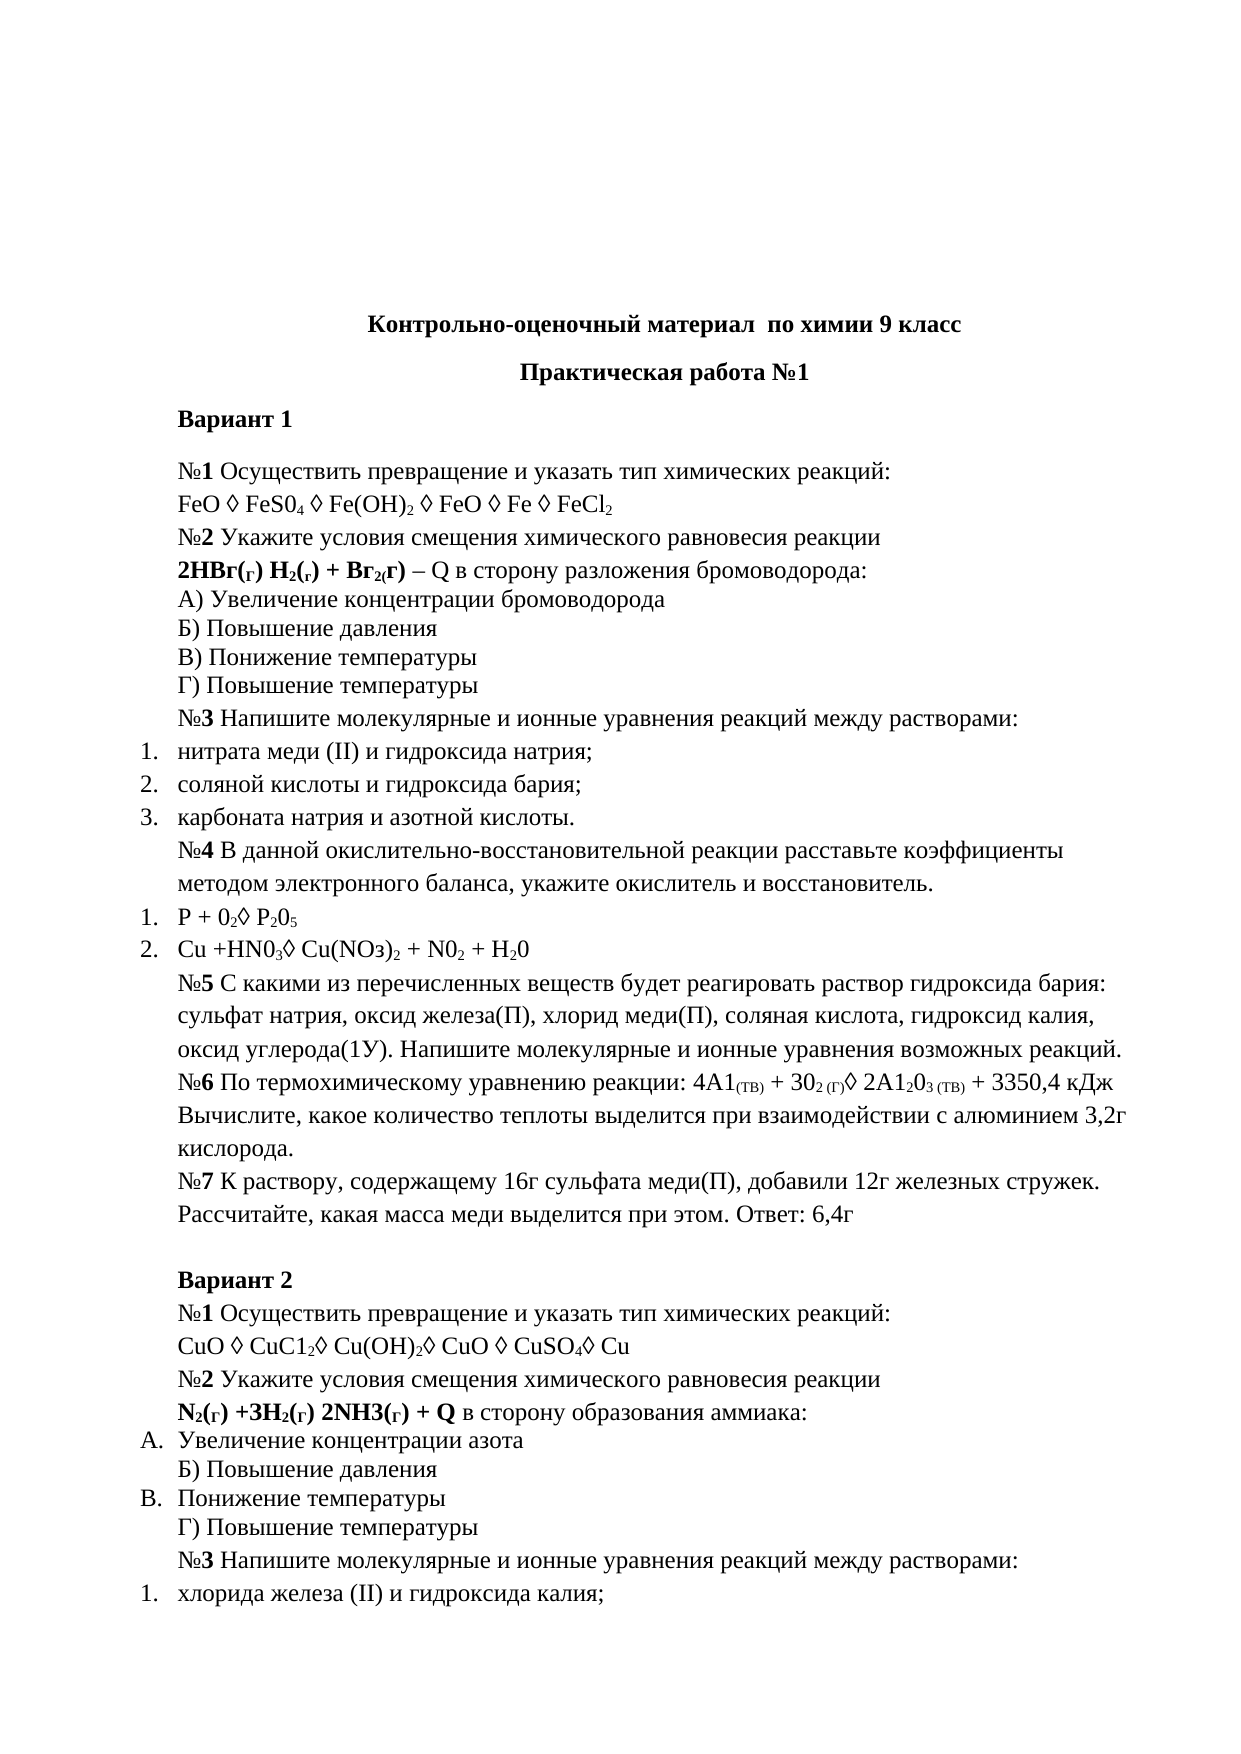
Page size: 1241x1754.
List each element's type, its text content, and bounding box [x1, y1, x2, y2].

text №1 Осуществить превращение и указать тип химических реакций: [177, 452, 1152, 485]
text №2 Укажите условия смещения химического равновесия реакции [177, 1359, 1152, 1393]
text СuО СuС12 Сu(ОН)2 СuО CuSO4 Сu [177, 1327, 1152, 1359]
text Б) Повышение давления [177, 613, 1152, 642]
text №2 Укажите условия смещения химического равновесия реакции [177, 518, 1152, 551]
list Р + 02 Р205 [140, 897, 1152, 930]
list хлорида железа (II) и гидроксида калия; [140, 1574, 1152, 1607]
list нитрата меди (II) и гидроксида натрия; [140, 732, 1152, 765]
text FeO FeS04 Fe(OH)2 FeO Fe FeCl2 [177, 485, 1152, 518]
text А) Увеличение концентрации бромоводорода [177, 584, 1152, 613]
list Понижение температуры [140, 1483, 1152, 1512]
list Увеличение концентрации азота [140, 1426, 1152, 1454]
text 2НВг(Г) Н2(г) + Вг2(г) – Q в сторону разложения бромоводорода: [177, 551, 1152, 584]
text Вариант 2 [177, 1261, 1152, 1293]
list карбоната натрия и азотной кислоты. [140, 798, 1152, 831]
text №6 По термохимическому уравнению реакции: 4А1(ТВ) + 302 (Г) 2А1203 (ТВ) + 3350,4 кДж Вычислите, какое количество теплоты выделится при взаимодействии с алюминием 3,2г кислорода. [177, 1062, 1152, 1161]
text В) Понижение температуры [177, 642, 1152, 670]
text №4 В данной окислительно-восстановительной реакции расставьте коэффициенты методом электронного баланса, укажите окислитель и восстановитель. [177, 831, 1152, 897]
text №5 С какими из перечисленных веществ будет реагировать раствор гидроксида бария: сульфат натрия, оксид железа(П), хлорид меди(П), соляная кислота, гидроксид калия, оксид углерода(1У). Напишите молекулярные и ионные уравнения возможных реакций. [177, 963, 1152, 1062]
text Г) Повышение температуры [177, 1512, 1152, 1541]
text №7 К раствору, содержащему 16г сульфата меди(П), добавили 12г железных стружек. Рассчитайте, какая масса меди выделится при этом. Ответ: 6,4г [177, 1161, 1152, 1227]
text №1 Осуществить превращение и указать тип химических реакций: [177, 1293, 1152, 1327]
text Вариант 1 [177, 404, 1152, 433]
list соляной кислоты и гидроксида бария; [140, 765, 1152, 798]
text №3 Напишите молекулярные и ионные уравнения реакций между растворами: [177, 699, 1152, 732]
list Сu +HN03 Сu(NOз)2 + N02 + Н20 [140, 930, 1152, 963]
text N2(Г) +ЗН2(Г) 2NH3(Г) + Q в сторону образования аммиака: [177, 1393, 1152, 1426]
text Практическая работа №1 [177, 357, 1152, 385]
text Г) Повышение температуры [177, 670, 1152, 699]
text Б) Повышение давления [177, 1454, 1152, 1483]
text №3 Напишите молекулярные и ионные уравнения реакций между растворами: [177, 1541, 1152, 1574]
text Контрольно-оценочный материал по химии 9 класс [177, 309, 1152, 338]
